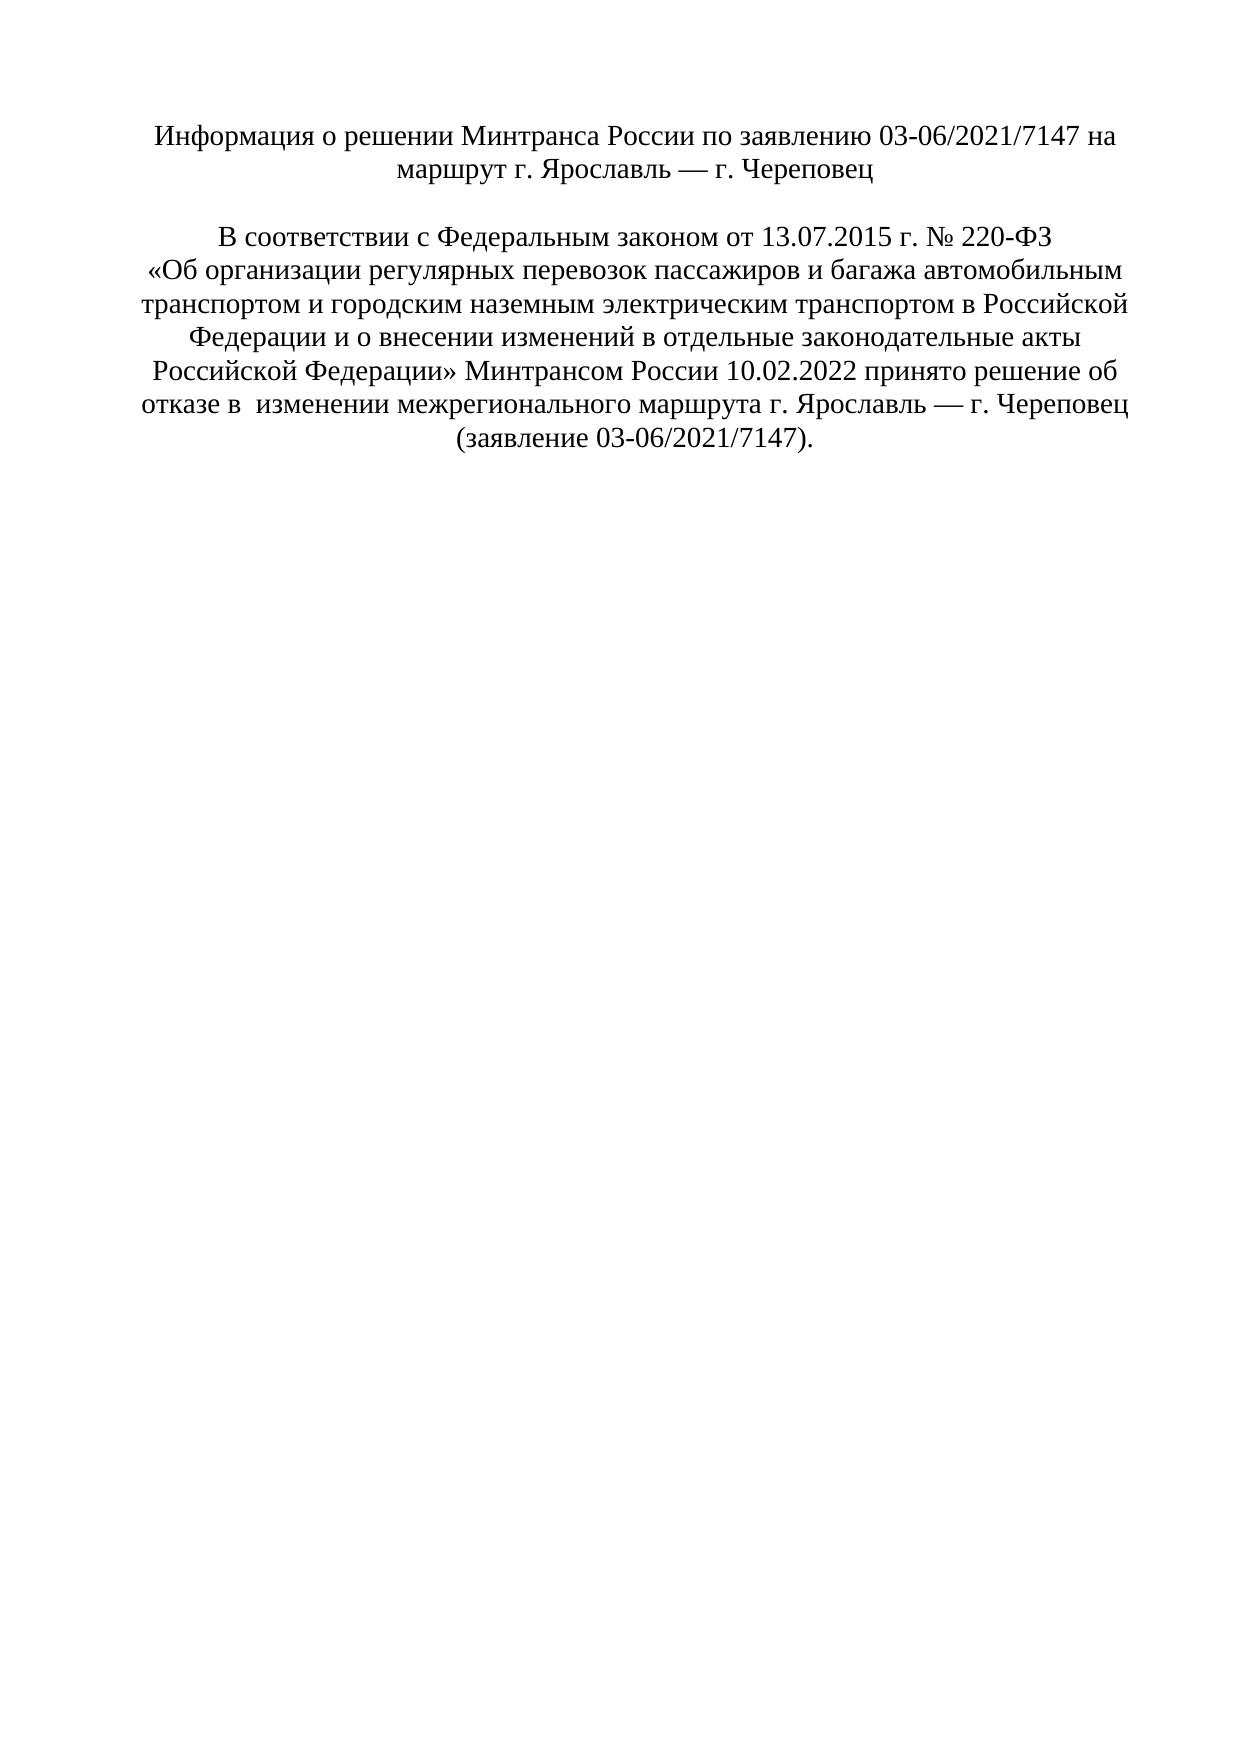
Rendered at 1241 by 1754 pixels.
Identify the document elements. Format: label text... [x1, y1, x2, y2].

text Информация о решении Минтранса России по заявлению 03-06/2021/7147 на маршрут г. Ярославль — г. Череповец [118, 118, 1152, 185]
text В соответствии с Федеральным законом от 13.07.2015 г. № 220-ФЗ «Об организации регулярных перевозок пассажиров и багажа автомобильным транспортом и городским наземным электрическим транспортом в Российской Федерации и о внесении изменений в отдельные законодательные акты Российской Федерации» Минтрансом России 10.02.2022 принято решение об отказе в изменении межрегионального маршрута г. Ярославль — г. Череповец (заявление 03-06/2021/7147). [118, 219, 1152, 453]
